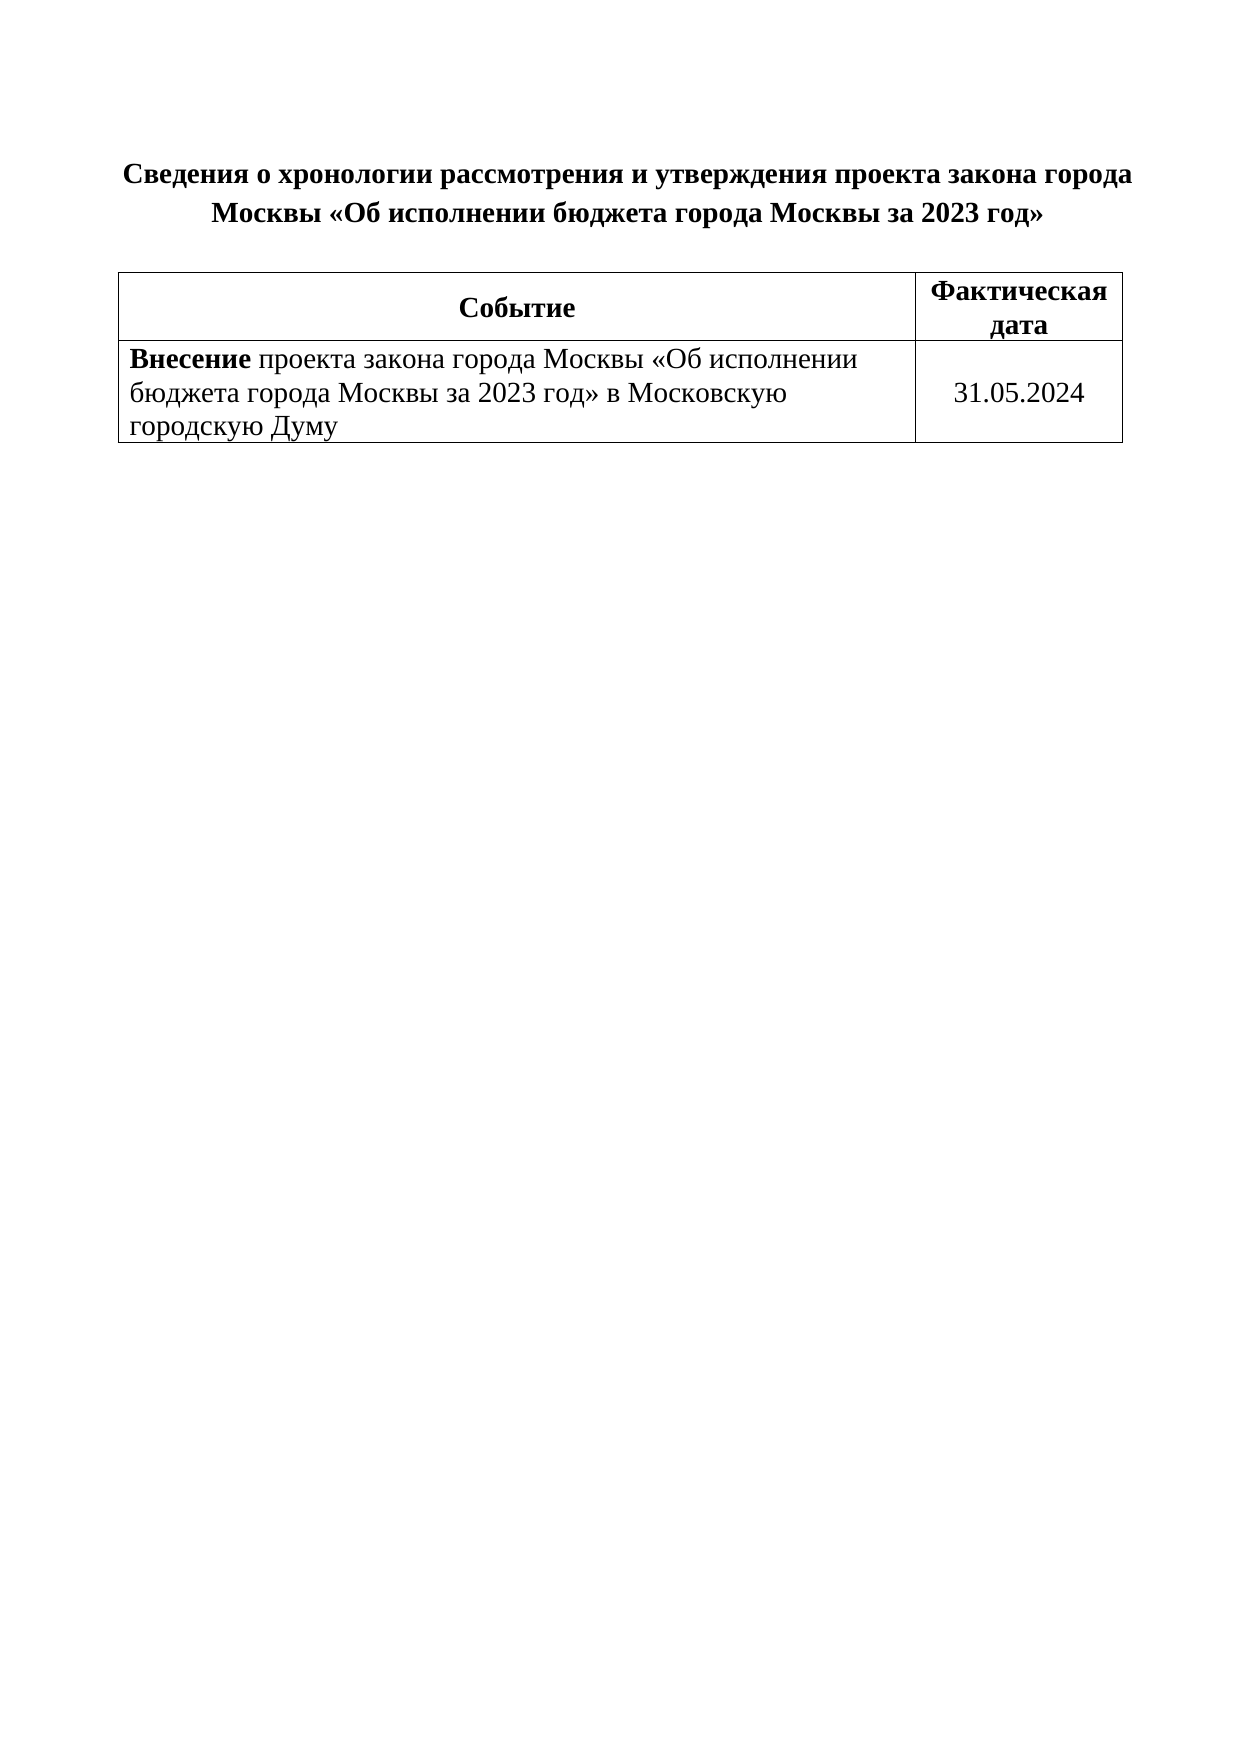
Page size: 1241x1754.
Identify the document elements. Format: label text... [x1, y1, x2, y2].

table_header Фактическая дата [916, 273, 1122, 340]
text Сведения о хронологии рассмотрения и утверждения проекта закона города Москвы «Об исполнении бюджета города Москвы за 2023 год» [74, 157, 1181, 229]
table_header Событие [119, 273, 915, 340]
table_cell Внесение проекта закона города Москвы «Об исполнении бюджета города Москвы за 2023 год» в Московскую городскую Думу [119, 341, 915, 442]
table_cell 31.05.2024 [916, 341, 1122, 442]
